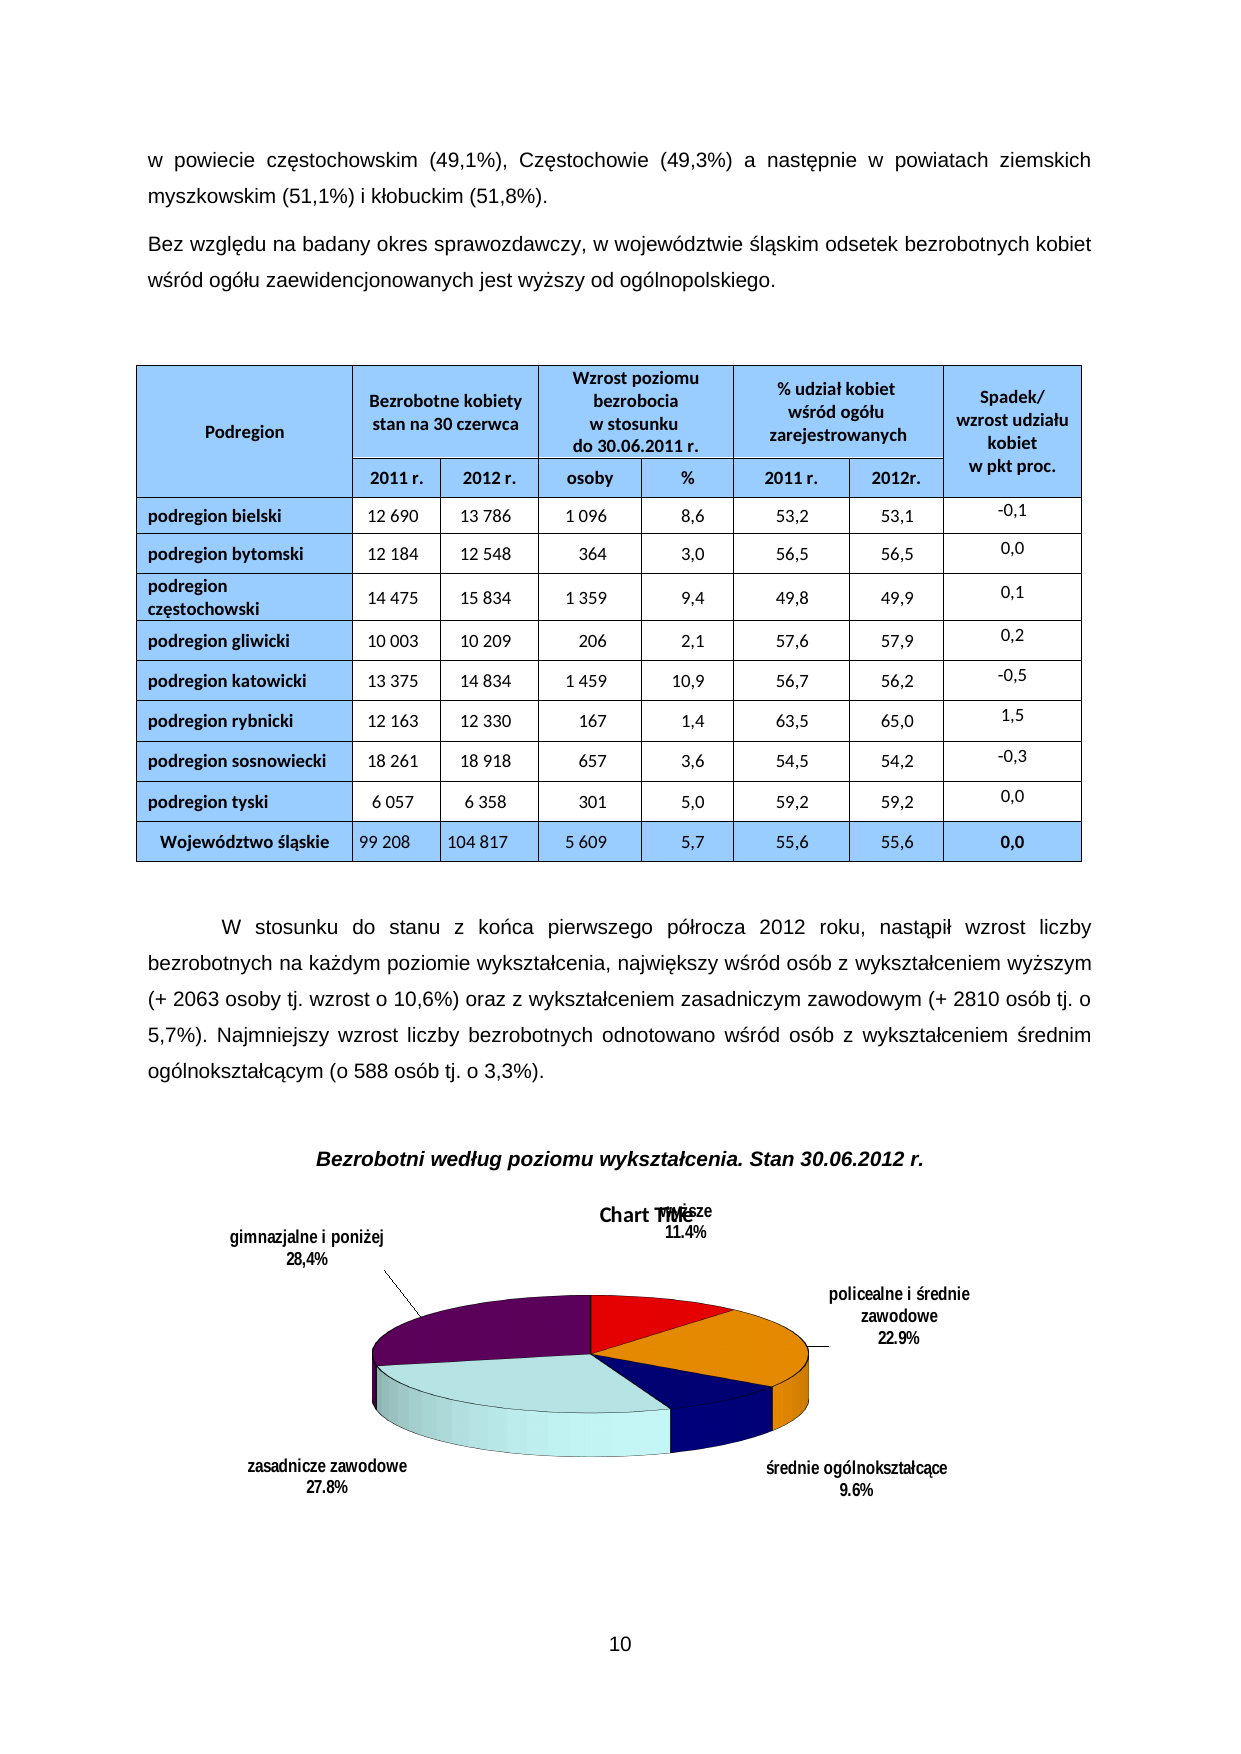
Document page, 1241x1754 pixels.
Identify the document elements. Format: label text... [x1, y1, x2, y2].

table_cell Województwo śląskie [137, 822, 352, 861]
table_cell 12 184 [353, 534, 440, 573]
table_header Spadek/ wzrost udziału kobiet w pkt proc. [944, 366, 1081, 497]
table_cell 15 834 [441, 574, 538, 620]
table_cell 0,1 [944, 574, 1081, 620]
table_cell 0,0 [944, 782, 1081, 821]
table_cell 1,5 [944, 701, 1081, 741]
table_cell 49,8 [734, 574, 849, 620]
table_cell 59,2 [734, 782, 849, 821]
table_cell 10 003 [353, 621, 440, 660]
table_cell 54,5 [734, 742, 849, 781]
table_cell 6 057 [353, 782, 440, 821]
table_cell 18 918 [441, 742, 538, 781]
table_cell 63,5 [734, 701, 849, 741]
text Bez względu na badany okres sprawozdawczy, w województwie śląskim odsetek bezrobotnych kobiet wśród ogółu zaewidencjonowanych jest wyższy od ogólnopolskiego. [148, 232, 1093, 292]
table_cell 18 261 [353, 742, 440, 781]
table_cell 56,2 [850, 661, 943, 700]
table_cell 9,4 [642, 574, 733, 620]
table_header Podregion [137, 366, 352, 497]
table_cell 0,2 [944, 621, 1081, 660]
table_cell podregion sosnowiecki [137, 742, 352, 781]
table_cell 657 [539, 742, 641, 781]
table_header Bezrobotne kobiety stan na 30 czerwca [353, 366, 538, 457]
table_cell 1,4 [642, 701, 733, 741]
table_cell 5,7 [642, 822, 733, 861]
table_cell podregion bielski [137, 498, 352, 533]
table_header % udział kobiet wśród ogółu zarejestrowanych [734, 366, 943, 457]
table_cell 0,0 [944, 822, 1081, 861]
table_cell 10,9 [642, 661, 733, 700]
table_cell podregion rybnicki [137, 701, 352, 741]
table_cell 5,0 [642, 782, 733, 821]
table_cell 54,2 [850, 742, 943, 781]
table_cell 1 359 [539, 574, 641, 620]
table_cell 55,6 [734, 822, 849, 861]
table_cell 12 690 [353, 498, 440, 533]
table_cell 99 208 [353, 822, 440, 861]
table_cell 59,2 [850, 782, 943, 821]
table_cell 2012r. [850, 459, 943, 497]
table_cell 14 834 [441, 661, 538, 700]
table_cell 49,9 [850, 574, 943, 620]
table_cell 12 330 [441, 701, 538, 741]
table_cell 53,2 [734, 498, 849, 533]
table_cell osoby [539, 459, 641, 497]
table_cell 12 163 [353, 701, 440, 741]
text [148, 148, 1093, 207]
table_cell podregion gliwicki [137, 621, 352, 660]
table_cell podregion bytomski [137, 534, 352, 573]
table_cell 2011 r. [353, 459, 440, 497]
table_cell 1 096 [539, 498, 641, 533]
table_cell -0,1 [944, 498, 1081, 533]
table_cell 206 [539, 621, 641, 660]
table_cell 56,5 [850, 534, 943, 573]
table_cell 56,5 [734, 534, 849, 573]
text W stosunku do stanu z końca pierwszego półrocza 2012 roku, nastąpił wzrost liczby bezrobotnych na każdym poziomie wykształcenia, największy wśród osób z wykształceniem wyższym (+ 2063 osoby tj. wzrost o 10,6%) oraz z wykształceniem zasadniczym zawodowym (+ 2810 osób tj. o 5,7%). Najmniejszy wzrost liczby bezrobotnych odnotowano wśród osób z wykształceniem średnim ogólnokształcącym (o 588 osób tj. o 3,3%). [148, 915, 1093, 1082]
table_cell 12 548 [441, 534, 538, 573]
table_cell 10 209 [441, 621, 538, 660]
table_cell podregion katowicki [137, 661, 352, 700]
table_cell podregion tyski [137, 782, 352, 821]
table_cell 57,9 [850, 621, 943, 660]
table_cell 2,1 [642, 621, 733, 660]
table_cell 104 817 [441, 822, 538, 861]
table_cell 13 786 [441, 498, 538, 533]
table_cell 3,0 [642, 534, 733, 573]
table_cell 1 459 [539, 661, 641, 700]
table_cell 364 [539, 534, 641, 573]
table_cell % [642, 459, 733, 497]
table_cell 65,0 [850, 701, 943, 741]
table_cell 56,7 [734, 661, 849, 700]
table_cell 2012 r. [441, 459, 538, 497]
table_cell 5 609 [539, 822, 641, 861]
text Bezrobotni według poziomu wykształcenia. Stan 30.06.2012 r. [148, 1147, 1093, 1171]
table_cell 301 [539, 782, 641, 821]
table_cell 3,6 [642, 742, 733, 781]
table_header Wzrost poziomu bezrobocia w stosunku do 30.06.2011 r. [539, 366, 733, 457]
table_cell 53,1 [850, 498, 943, 533]
table_cell 0,0 [944, 534, 1081, 573]
table_cell 57,6 [734, 621, 849, 660]
table_cell 8,6 [642, 498, 733, 533]
table_cell 14 475 [353, 574, 440, 620]
table_cell 13 375 [353, 661, 440, 700]
table_cell 2011 r. [734, 459, 849, 497]
table_cell 167 [539, 701, 641, 741]
table_cell -0,5 [944, 661, 1081, 700]
table_cell 55,6 [850, 822, 943, 861]
table_cell podregion częstochowski [137, 574, 352, 620]
table_cell -0,3 [944, 742, 1081, 781]
table_cell 6 358 [441, 782, 538, 821]
